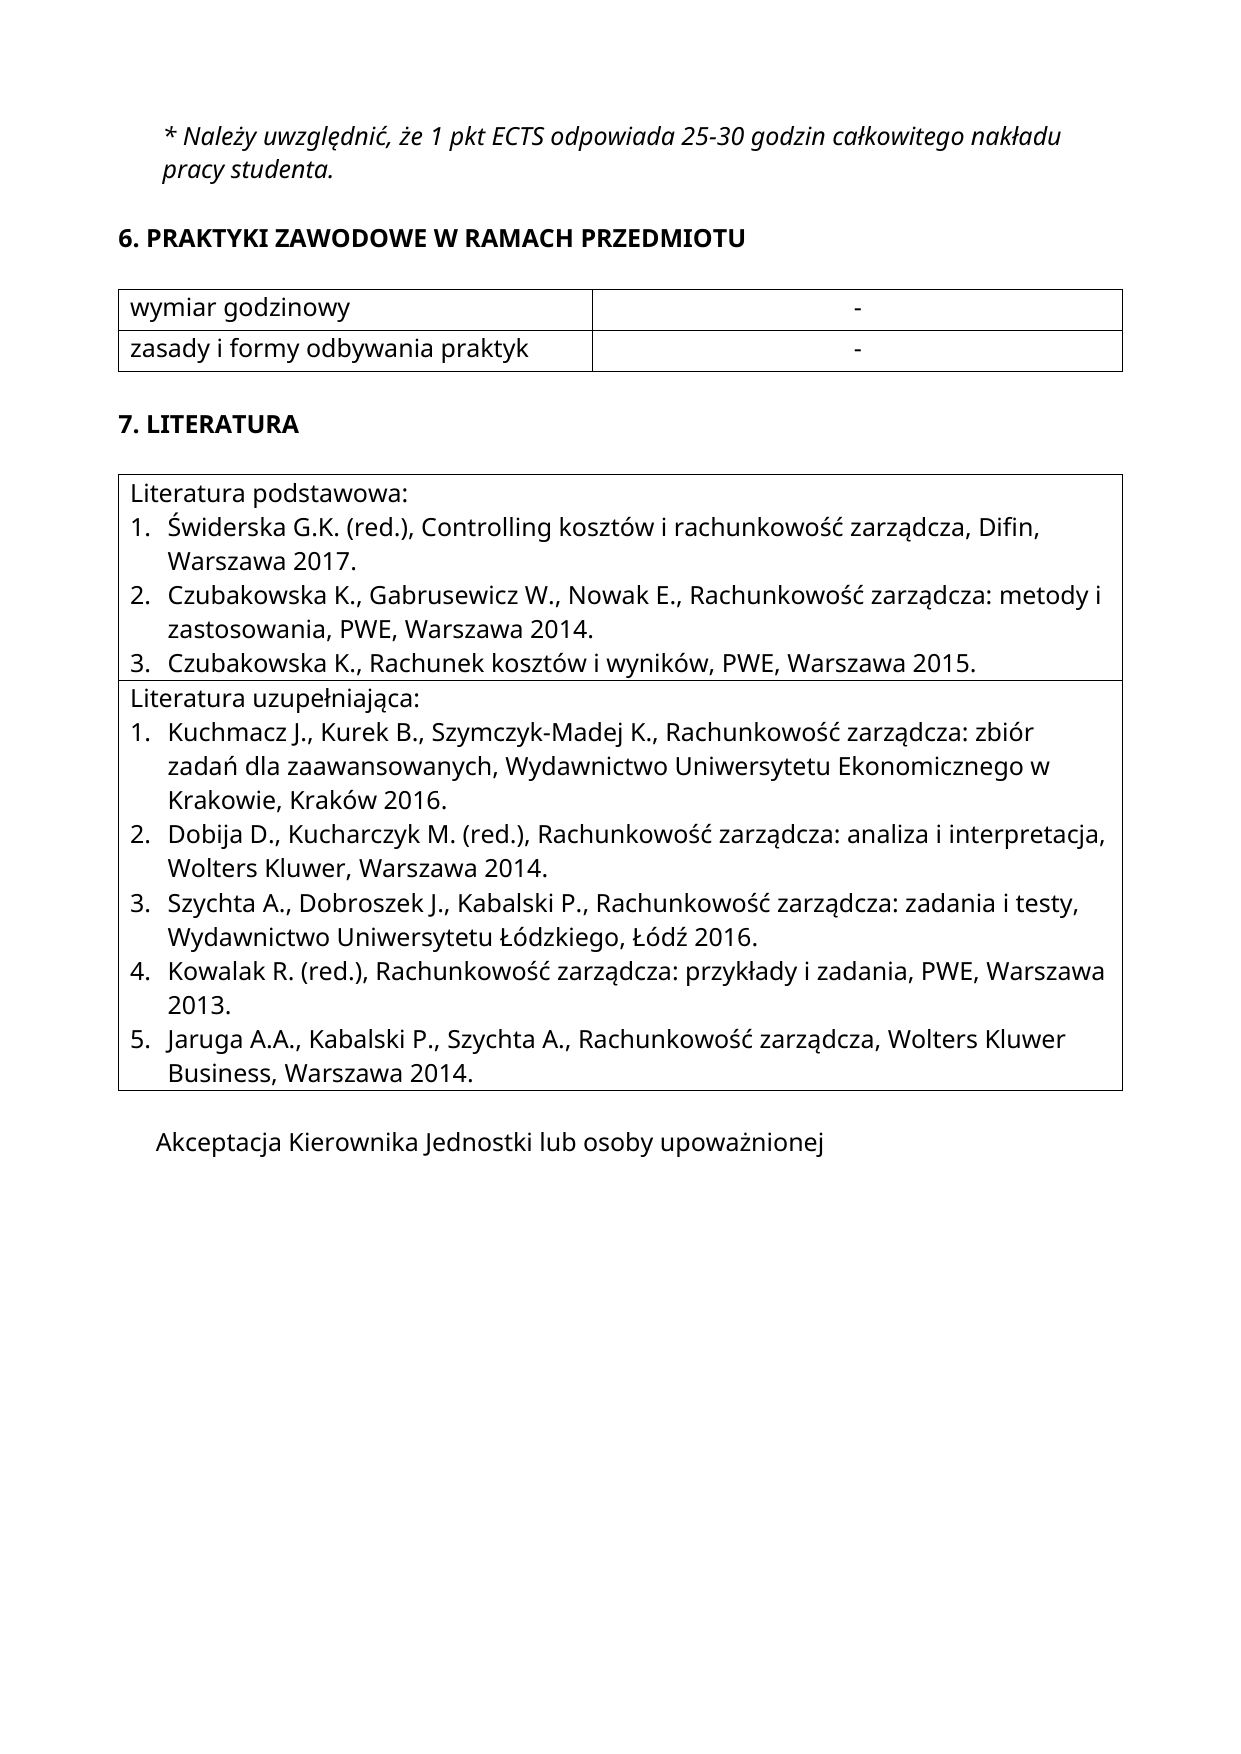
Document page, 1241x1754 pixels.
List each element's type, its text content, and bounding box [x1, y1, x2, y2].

table_cell - [593, 331, 1122, 371]
table_header - [593, 290, 1122, 330]
text 7. LITERATURA [118, 406, 1122, 440]
text 6. PRAKTYKI ZAWODOWE W RAMACH PRZEDMIOTU [118, 220, 1122, 254]
text Akceptacja Kierownika Jednostki lub osoby upoważnionej [156, 1125, 1122, 1159]
table_cell zasady i formy odbywania praktyk [119, 331, 592, 371]
table_header Literatura podstawowa: Świderska G.K. (red.), Controlling kosztów i rachunkowość zarządcza, Difin, Warszawa 2017. Czubakowska K., Gabrusewicz W., Nowak E., Rachunkowość zarządcza: metody i zastosowania, PWE, Warszawa 2014. Czubakowska K., Rachunek kosztów i wyników, PWE, Warszawa 2015. [119, 475, 1122, 680]
text * Należy uwzględnić, że 1 pkt ECTS odpowiada 25-30 godzin całkowitego nakładu pracy studenta. [162, 118, 1122, 186]
table_header wymiar godzinowy [119, 290, 592, 330]
table_cell Literatura uzupełniająca: Kuchmacz J., Kurek B., Szymczyk-Madej K., Rachunkowość zarządcza: zbiór zadań dla zaawansowanych, Wydawnictwo Uniwersytetu Ekonomicznego w Krakowie, Kraków 2016. Dobija D., Kucharczyk M. (red.), Rachunkowość zarządcza: analiza i interpretacja, Wolters Kluwer, Warszawa 2014. Szychta A., Dobroszek J., Kabalski P., Rachunkowość zarządcza: zadania i testy, Wydawnictwo Uniwersytetu Łódzkiego, Łódź 2016. Kowalak R. (red.), Rachunkowość zarządcza: przykłady i zadania, PWE, Warszawa 2013. Jaruga A.A., Kabalski P., Szychta A., Rachunkowość zarządcza, Wolters Kluwer Business, Warszawa 2014. [119, 681, 1122, 1089]
